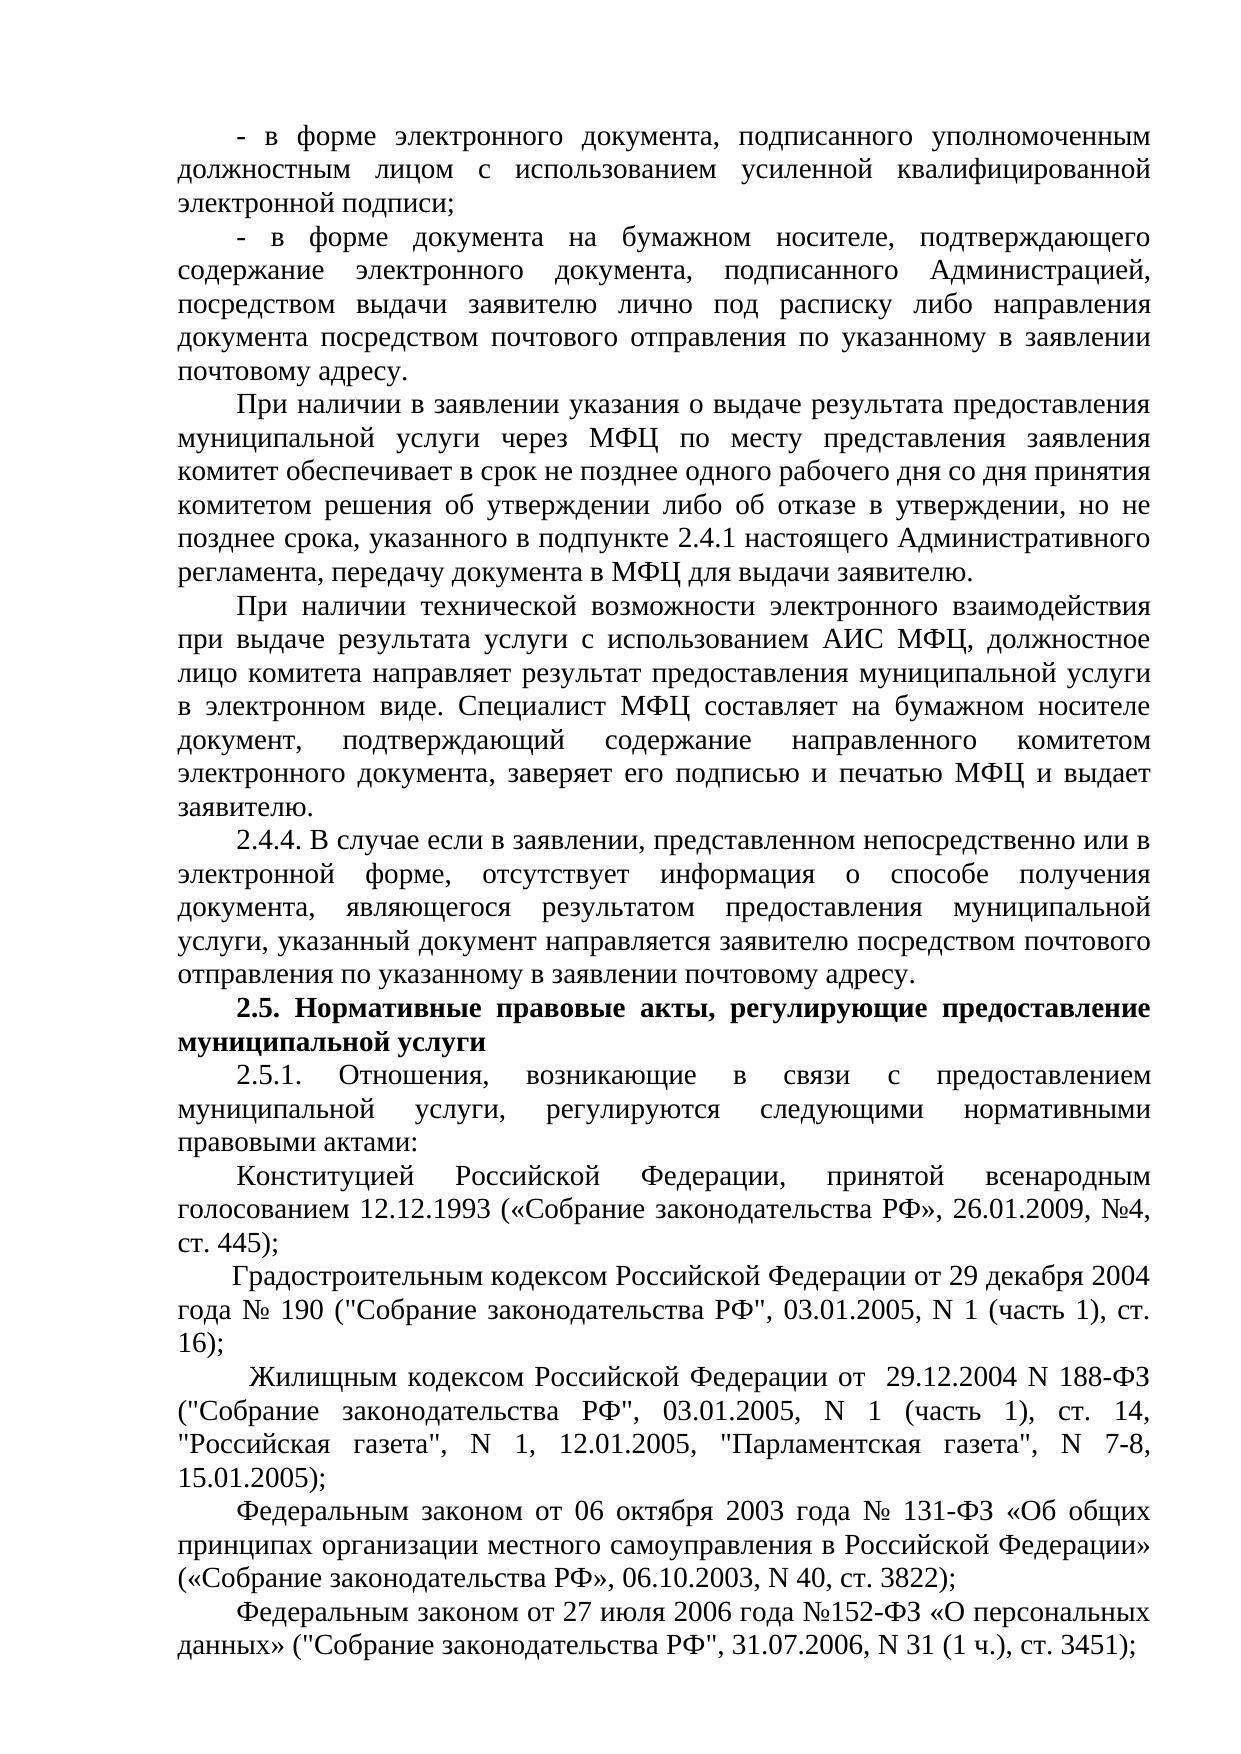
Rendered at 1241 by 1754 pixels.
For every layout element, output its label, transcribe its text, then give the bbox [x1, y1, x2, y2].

text При наличии технической возможности электронного взаимодействия при выдаче результата услуги с использованием АИС МФЦ, должностное лицо комитета направляет результат предоставления муниципальной услуги в электронном виде. Специалист МФЦ составляет на бумажном носителе документ, подтверждающий содержание направленного комитетом электронного документа, заверяет его подписью и печатью МФЦ и выдает заявителю. [177, 588, 1152, 822]
text - в форме электронного документа, подписанного уполномоченным должностным лицом с использованием усиленной квалифицированной электронной подписи; [177, 118, 1152, 219]
text 2.4.4. В случае если в заявлении, представленном непосредственно или в электронной форме, отсутствует информация о способе получения документа, являющегося результатом предоставления муниципальной услуги, указанный документ направляется заявителю посредством почтового отправления по указанному в заявлении почтовому адресу. [177, 822, 1152, 990]
text Градостроительным кодексом Российской Федерации от 29 декабря 2004 года № 190 ("Собрание законодательства РФ", 03.01.2005, N 1 (часть 1), ст. 16); [177, 1258, 1152, 1359]
text 2.5.1. Отношения, возникающие в связи с предоставлением муниципальной услуги, регулируются следующими нормативными правовыми актами: [177, 1057, 1152, 1158]
text При наличии в заявлении указания о выдаче результата предоставления муниципальной услуги через МФЦ по месту представления заявления комитет обеспечивает в срок не позднее одного рабочего дня со дня принятия комитетом решения об утверждении либо об отказе в утверждении, но не позднее срока, указанного в подпункте 2.4.1 настоящего Административного регламента, передачу документа в МФЦ для выдачи заявителю. [177, 386, 1152, 588]
text Конституцией Российской Федерации, принятой всенародным голосованием 12.12.1993 («Собрание законодательства РФ», 26.01.2009, №4, ст. 445); [177, 1158, 1152, 1258]
text 2.5. Нормативные правовые акты, регулирующие предоставление муниципальной услуги [177, 990, 1152, 1057]
text Жилищным кодексом Российской Федерации от 29.12.2004 N 188-ФЗ ("Собрание законодательства РФ", 03.01.2005, N 1 (часть 1), ст. 14, "Российская газета", N 1, 12.01.2005, "Парламентская газета", N 7-8, 15.01.2005); [177, 1359, 1152, 1493]
text Федеральным законом от 06 октября 2003 года № 131-ФЗ «Об общих принципах организации местного самоуправления в Российской Федерации» («Собрание законодательства РФ», 06.10.2003, N 40, ст. 3822); [177, 1493, 1152, 1594]
text - в форме документа на бумажном носителе, подтверждающего содержание электронного документа, подписанного Администрацией, посредством выдачи заявителю лично под расписку либо направления документа посредством почтового отправления по указанному в заявлении почтовому адресу. [177, 219, 1152, 386]
text Федеральным законом от 27 июля 2006 года №152-ФЗ «О персональных данных» ("Собрание законодательства РФ", 31.07.2006, N 31 (1 ч.), ст. 3451); [177, 1594, 1152, 1661]
